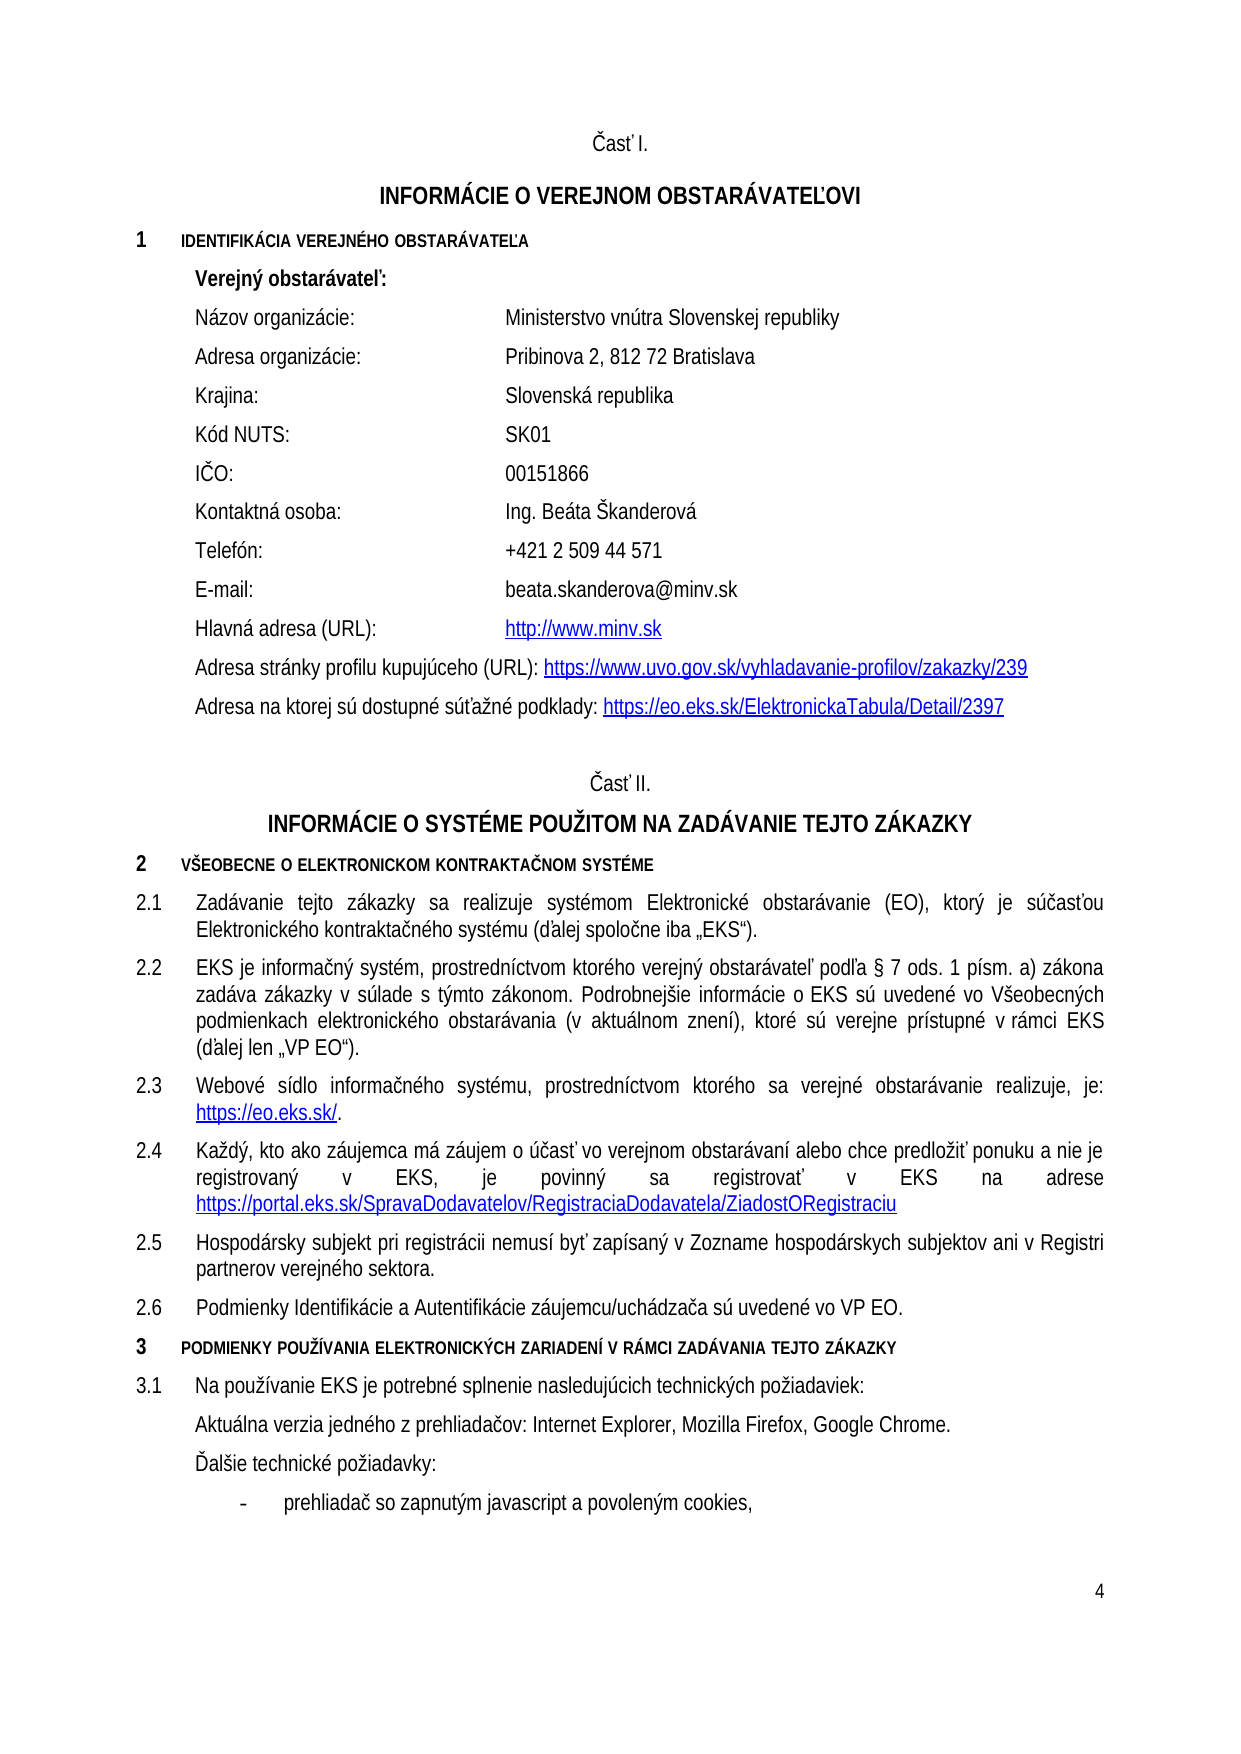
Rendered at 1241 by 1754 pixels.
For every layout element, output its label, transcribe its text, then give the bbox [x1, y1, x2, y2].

text Časť II. [136, 770, 1104, 797]
text Adresa na ktorej sú dostupné súťažné podklady: https://eo.eks.sk/ElektronickaTabula/Detail/2397 [117, 693, 1104, 719]
text Názov organizácie: Ministerstvo vnútra Slovenskej republiky [195, 304, 1104, 330]
text Adresa organizácie: Pribinova 2, 812 72 Bratislava [195, 343, 1104, 369]
list všeobecne o elektronickom kontraktačnom systéme [136, 850, 1104, 877]
list Webové sídlo informačného systému, prostredníctvom ktorého sa verejné obstarávanie realizuje, je: https://eo.eks.sk/. [136, 1072, 1104, 1125]
text Hlavná adresa (URL): http://www.minv.sk [117, 615, 1104, 641]
text Verejný obstarávateľ: [195, 265, 1104, 292]
text Aktuálna verzia jedného z prehliadačov: Internet Explorer, Mozilla Firefox, Google Chrome. [195, 1411, 1104, 1437]
text 3.1 Na používanie EKS je potrebné splnenie nasledujúcich technických požiadaviek: [136, 1372, 1104, 1398]
list prehliadač so zapnutým javascript a povoleným cookies, [239, 1488, 1104, 1515]
text Časť I. [136, 130, 1104, 156]
list EKS je informačný systém, prostredníctvom ktorého verejný obstarávateľ podľa § 7 ods. 1 písm. a) zákona zadáva zákazky v súlade s týmto zákonom. Podrobnejšie informácie o EKS sú uvedené vo Všeobecných podmienkach elektronického obstarávania (v aktuálnom znení), ktoré sú verejne prístupné v rámci EKS (ďalej len „VP EO“). [136, 954, 1104, 1060]
text Telefón: +421 2 509 44 571 [195, 537, 1104, 563]
text Kontaktná osoba: Ing. Beáta Škanderová [195, 498, 1104, 525]
text E-mail: beata.skanderova@minv.sk [195, 576, 1104, 602]
text Adresa stránky profilu kupujúceho (URL): https://www.uvo.gov.sk/vyhladavanie-profilov/zakazky/239 [117, 654, 1104, 680]
text INFORMÁCIE O VEREJNOM OBSTARÁVATEĽOVI [136, 181, 1104, 209]
list Podmienky Identifikácie a Autentifikácie záujemcu/uchádzača sú uvedené vo VP EO. [136, 1294, 1104, 1321]
text Krajina: Slovenská republika [195, 382, 1104, 408]
list Každý, kto ako záujemca má záujem o účasť vo verejnom obstarávaní alebo chce predložiť ponuku a nie je registrovaný v EKS, je povinný sa registrovať v EKS na adrese https://portal.eks.sk/SpravaDodavatelov/RegistraciaDodavatela/ZiadostORegistraciu [136, 1137, 1104, 1217]
text Ďalšie technické požiadavky: [195, 1450, 1104, 1476]
text Kód NUTS: SK01 [195, 421, 1104, 447]
list identifikácia verejného obstarávateľa [136, 226, 1104, 253]
list Hospodársky subjekt pri registrácii nemusí byť zapísaný v Zozname hospodárskych subjektov ani v Registri partnerov verejného sektora. [136, 1229, 1104, 1282]
list Zadávanie tejto zákazky sa realizuje systémom Elektronické obstarávanie (EO), ktorý je súčasťou Elektronického kontraktačného systému (ďalej spoločne iba „EKS“). [136, 889, 1104, 942]
text IČO: 00151866 [195, 459, 1104, 486]
list podmienky používania elektronických zariadení v rámci zadávania tejto zákazky [136, 1333, 1104, 1359]
text INFORMÁCIE O SYSTÉME POUŽITOM NA ZADÁVANIE TEJTO ZÁKAZKY [136, 809, 1104, 838]
